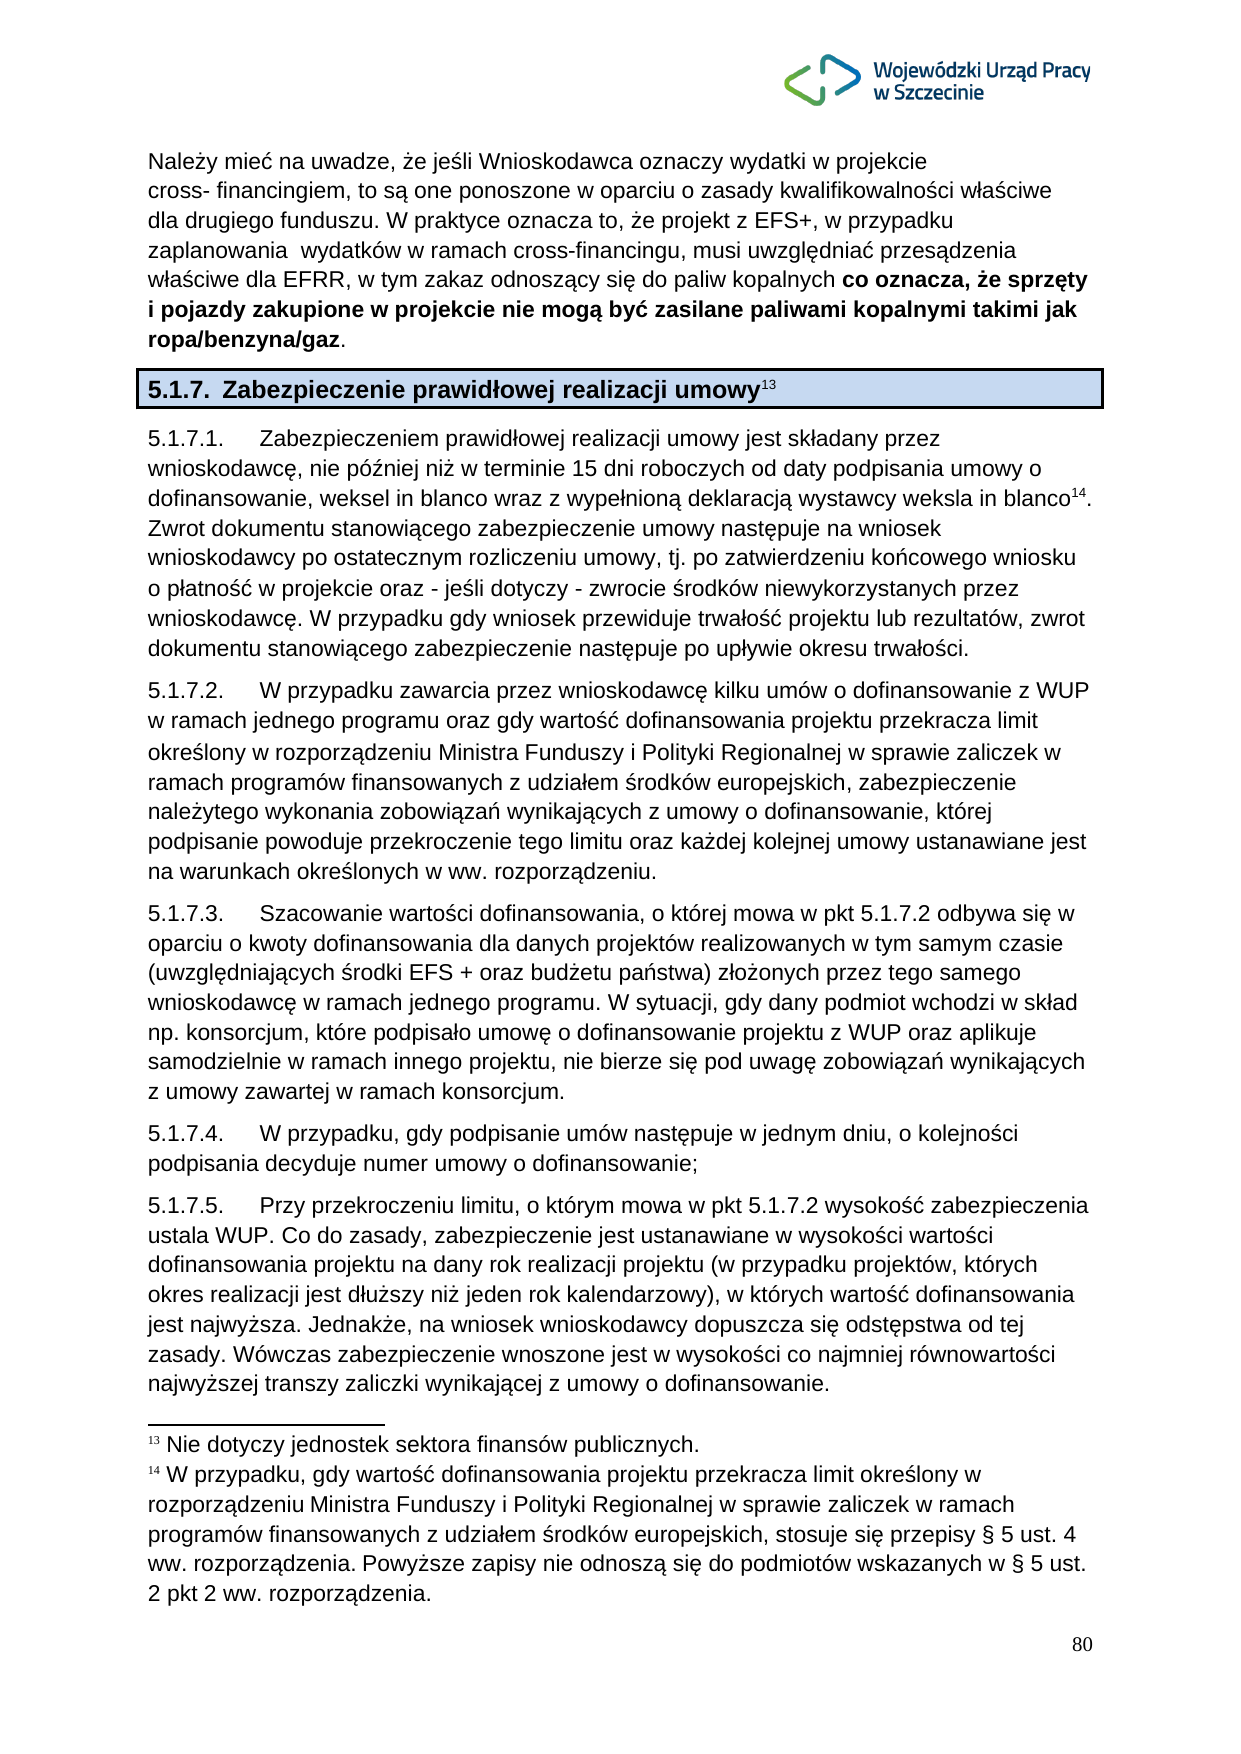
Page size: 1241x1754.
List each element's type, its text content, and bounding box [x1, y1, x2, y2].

list Szacowanie wartości dofinansowania, o której mowa w pkt 5.1.7.2 odbywa się w oparciu o kwoty dofinansowania dla danych projektów realizowanych w tym samym czasie (uwzględniających środki EFS + oraz budżetu państwa) złożonych przez tego samego wnioskodawcę w ramach jednego programu. W sytuacji, gdy dany podmiot wchodzi w skład np. konsorcjum, które podpisało umowę o dofinansowanie projektu z WUP oraz aplikuje samodzielnie w ramach innego projektu, nie bierze się pod uwagę zobowiązań wynikających z umowy zawartej w ramach konsorcjum. [148, 900, 1092, 1104]
list W przypadku, gdy podpisanie umów następuje w jednym dniu, o kolejności podpisania decyduje numer umowy o dofinansowanie; [148, 1120, 1092, 1176]
list Przy przekroczeniu limitu, o którym mowa w pkt 5.1.7.2 wysokość zabezpieczenia ustala WUP. Co do zasady, zabezpieczenie jest ustanawiane w wysokości wartości dofinansowania projektu na dany rok realizacji projektu (w przypadku projektów, których okres realizacji jest dłuższy niż jeden rok kalendarzowy), w których wartość dofinansowania jest najwyższa. Jednakże, na wniosek wnioskodawcy dopuszcza się odstępstwa od tej zasady. Wówczas zabezpieczenie wnoszone jest w wysokości co najmniej równowartości najwyższej transzy zaliczki wynikającej z umowy o dofinansowanie. [148, 1192, 1092, 1397]
list W przypadku zawarcia przez wnioskodawcę kilku umów o dofinansowanie z WUP w ramach jednego programu oraz gdy wartość dofinansowania projektu przekracza limit określony w rozporządzeniu Ministra Funduszy i Polityki Regionalnej w sprawie zaliczek w ramach programów finansowanych z udziałem środków europejskich, zabezpieczenie należytego wykonania zobowiązań wynikających z umowy o dofinansowanie, której podpisanie powoduje przekroczenie tego limitu oraz każdej kolejnej umowy ustanawiane jest na warunkach określonych w ww. rozporządzeniu. [148, 677, 1092, 884]
list Zabezpieczeniem prawidłowej realizacji umowy jest składany przez wnioskodawcę, nie później niż w terminie 15 dni roboczych od daty podpisania umowy o dofinansowanie, weksel in blanco wraz z wypełnioną deklaracją wystawcy weksla in blanco. Zwrot dokumentu stanowiącego zabezpieczenie umowy następuje na wniosek wnioskodawcy po ostatecznym rozliczeniu umowy, tj. po zatwierdzeniu końcowego wniosku o płatność w projekcie oraz ‐ jeśli dotyczy ‐ zwrocie środków niewykorzystanych przez wnioskodawcę. W przypadku gdy wniosek przewiduje trwałość projektu lub rezultatów, zwrot dokumentu stanowiącego zabezpieczenie następuje po upływie okresu trwałości. [148, 425, 1092, 661]
text Zabezpieczenie prawidłowej realizacji umowy [139, 371, 1101, 406]
picture [784, 54, 1091, 106]
list Należy mieć na uwadze, że jeśli Wnioskodawca oznaczy wydatki w projekcie cross- financingiem, to są one ponoszone w oparciu o zasady kwalifikowalności właściwe dla drugiego funduszu. W praktyce oznacza to, że projekt z EFS+, w przypadku zaplanowania wydatków w ramach cross-financingu, musi uwzględniać przesądzenia właściwe dla EFRR, w tym zakaz odnoszący się do paliw kopalnych co oznacza, że sprzęty i pojazdy zakupione w projekcie nie mogą być zasilane paliwami kopalnymi takimi jak ropa/benzyna/gaz. [148, 148, 1092, 352]
